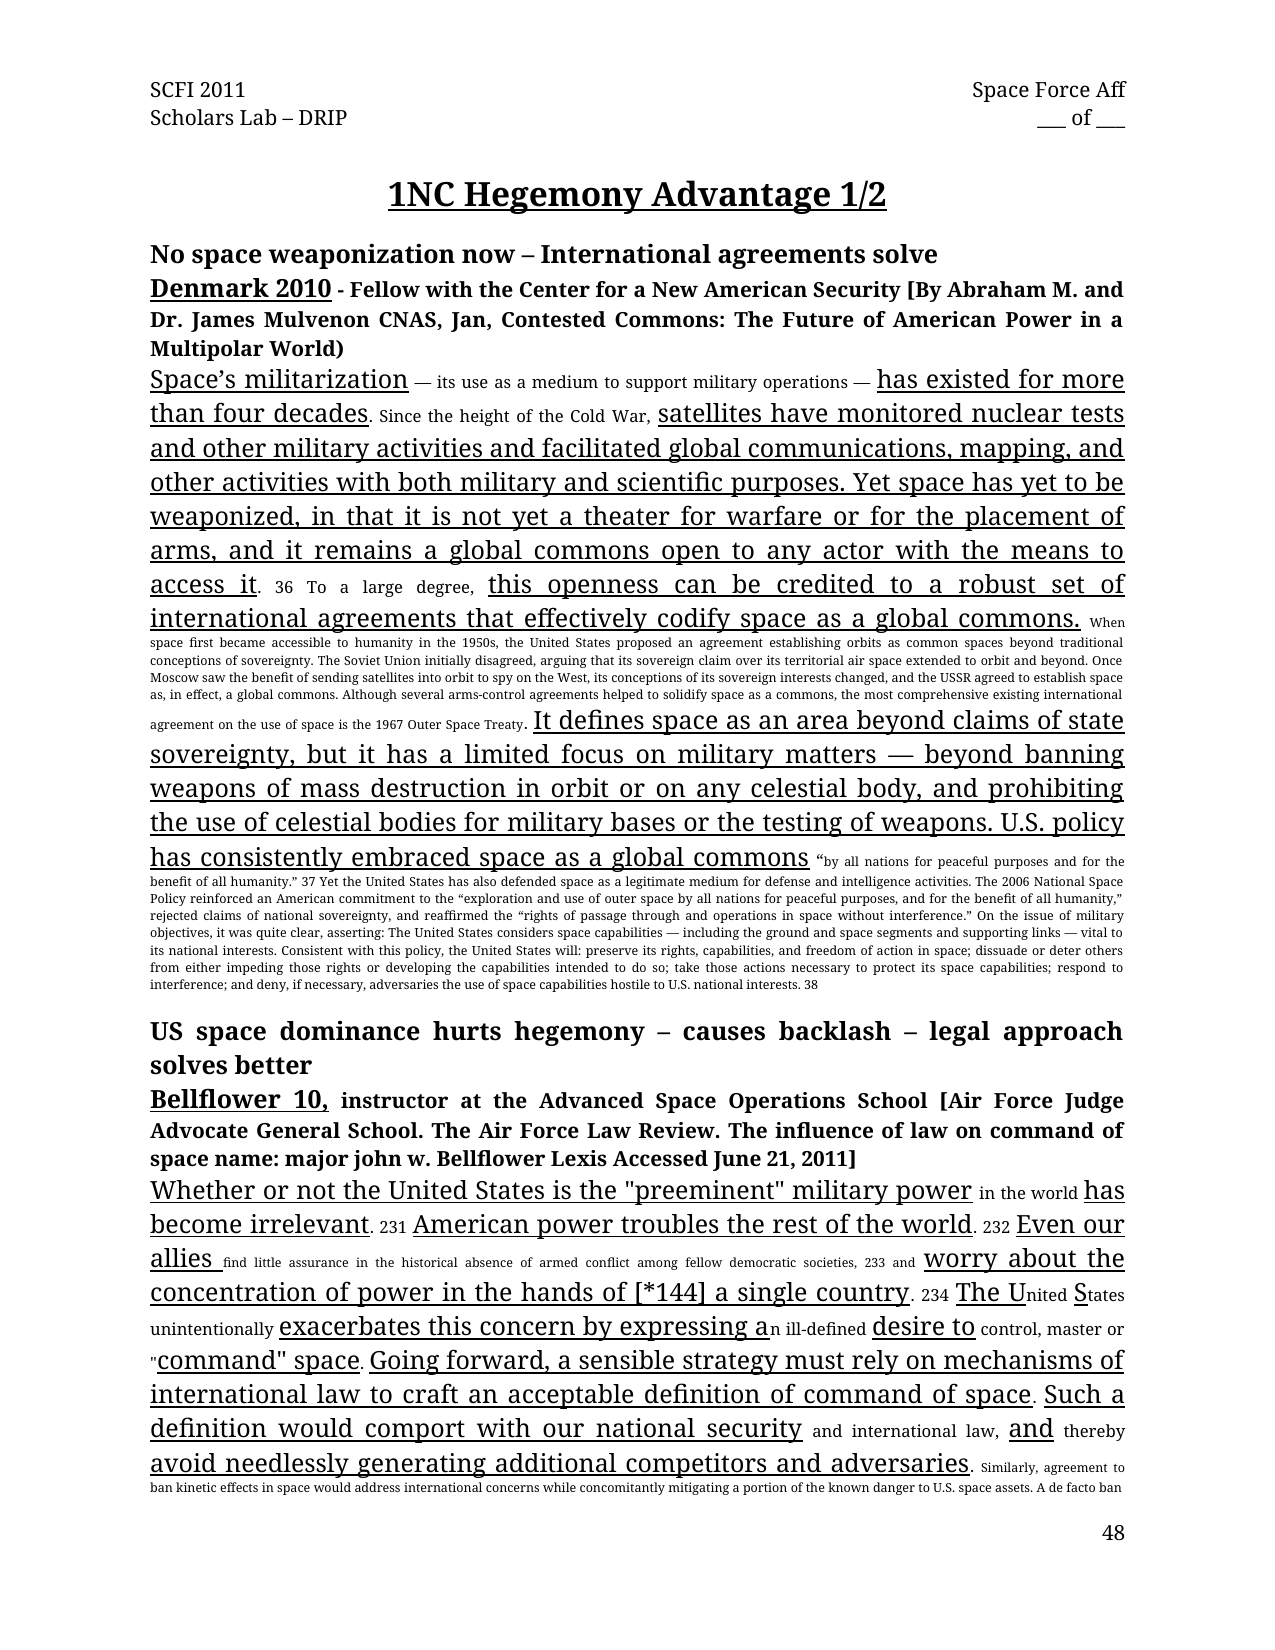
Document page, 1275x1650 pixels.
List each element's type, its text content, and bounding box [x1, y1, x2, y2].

subtitle 1NC Hegemony Advantage 1/2 [150, 171, 1125, 216]
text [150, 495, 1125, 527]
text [150, 1173, 1125, 1496]
text Denmark 2010 - Fellow with the Center for a New American Security [By Abraham M. and Dr. James Mulvenon CNAS, Jan, Contested Commons: The Future of American Power in a Multipolar World) [150, 271, 1125, 362]
subtitle No space weaponization now – International agreements solve [150, 237, 1125, 271]
subtitle US space dominance hurts hegemony – causes backlash – legal approach solves better [150, 1014, 1125, 1082]
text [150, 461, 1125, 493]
text Space’s militarization — its use as a medium to support military operations — has existed for more than four decades. Since the height of the Cold War, satellites have monitored nuclear tests and other military activities and facilitated global communications, mapping, and other activities with both military and scientific purposes. Yet space has yet to be weaponized, in that it is not yet a theater for warfare or for the placement of arms, and it remains a global commons open to any actor with the means to access it. 36 To a large degree, this openness can be credited to a robust set of international agreements that effectively codify space as a global commons. When space first became accessible to humanity in the 1950s, the United States proposed an agreement establishing orbits as common spaces beyond traditional conceptions of sovereignty. The Soviet Union initially disagreed, arguing that its sovereign claim over its territorial air space extended to orbit and beyond. Once Moscow saw the benefit of sending satellites into orbit to spy on the West, its conceptions of its sovereign interests changed, and the USSR agreed to establish space as, in effect, a global commons. Although several arms-control agreements helped to solidify space as a commons, the most comprehensive existing international agreement on the use of space is the 1967 Outer Space Treaty. It defines space as an area beyond claims of state sovereignty, but it has a limited focus on military matters — beyond banning weapons of mass destruction in orbit or on any celestial body, and prohibiting the use of celestial bodies for military bases or the testing of weapons. U.S. policy has consistently embraced space as a global commons “by all nations for peaceful purposes and for the benefit of all humanity.” 37 Yet the United States has also defended space as a legitimate medium for defense and intelligence activities. The 2006 National Space Policy reinforced an American commitment to the “exploration and use of outer space by all nations for peaceful purposes, and for the benefit of all humanity,” rejected claims of national sovereignty, and reaffirmed the “rights of passage through and operations in space without interference.” On the issue of military objectives, it was quite clear, asserting: The United States considers space capabilities — including the ground and space segments and supporting links — vital to its national interests. Consistent with this policy, the United States will: preserve its rights, capabilities, and freedom of action in space; dissuade or deter others from either impeding those rights or developing the capabilities intended to do so; take those actions necessary to protect its space capabilities; respond to interference; and deny, if necessary, adversaries the use of space capabilities hostile to U.S. national interests. 38 [150, 563, 1125, 766]
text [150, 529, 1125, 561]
text Bellflower 10, instructor at the Advanced Space Operations School [Air Force Judge Advocate General School. The Air Force Law Review. The influence of law on command of space name: major john w. Bellflower Lexis Accessed June 21, 2011] [150, 1082, 1125, 1173]
